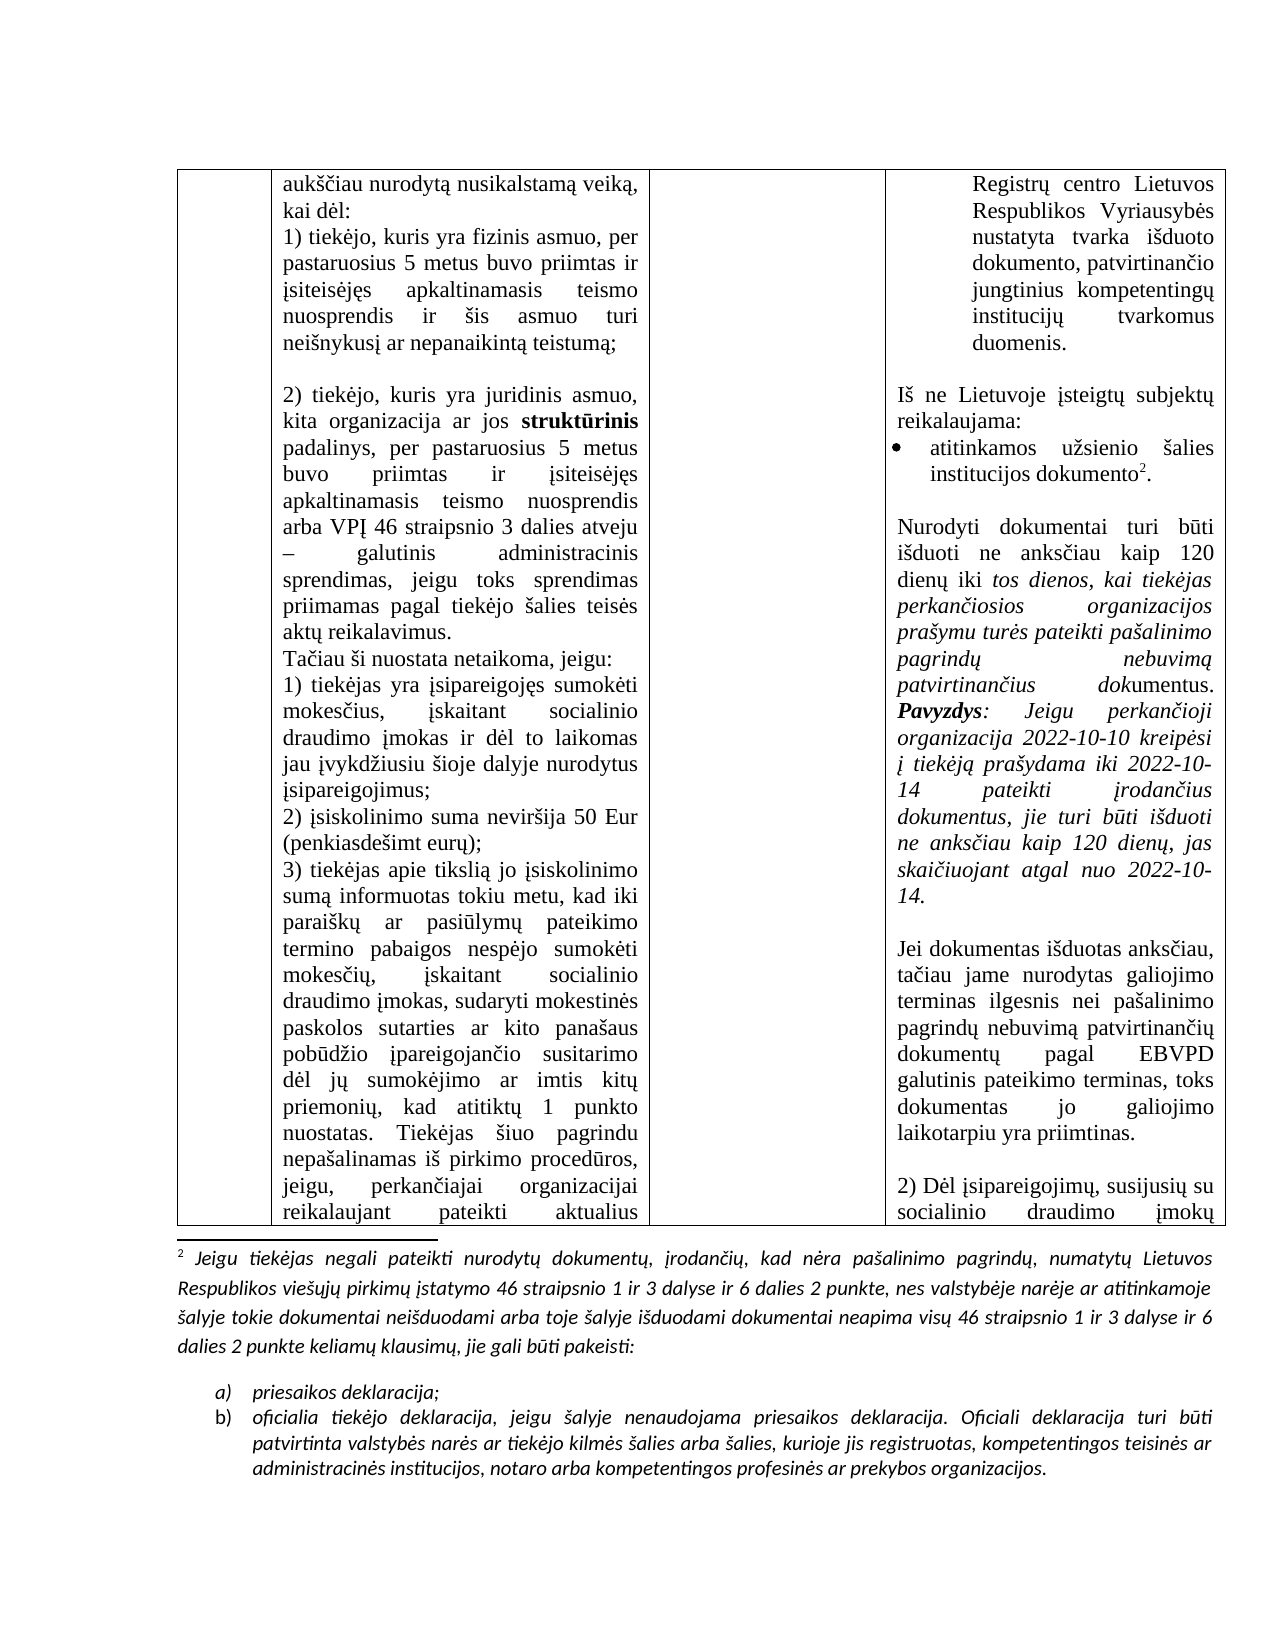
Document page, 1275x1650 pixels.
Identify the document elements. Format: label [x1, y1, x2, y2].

table_cell [886, 170, 1225, 1224]
table_cell [178, 170, 271, 1224]
table_cell [650, 170, 885, 1224]
table_cell [272, 170, 649, 1224]
